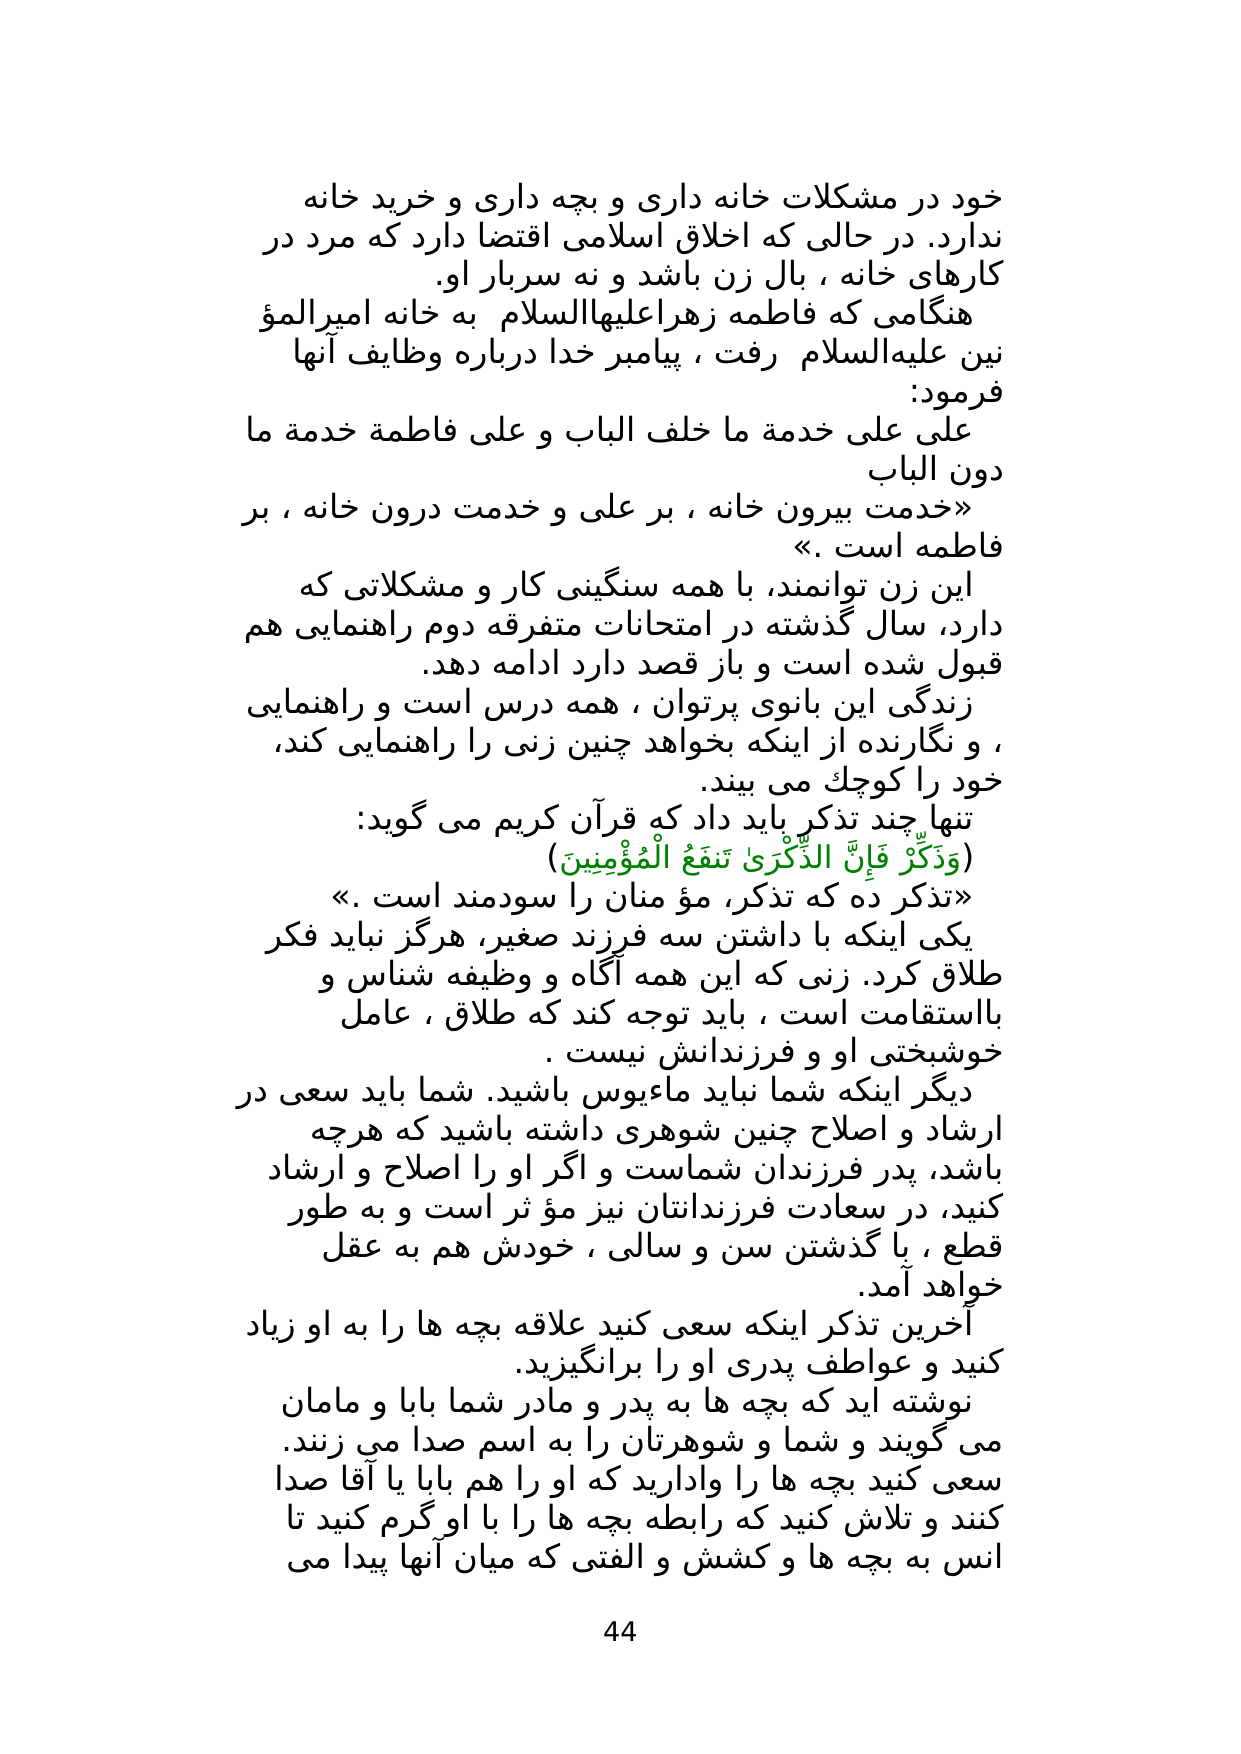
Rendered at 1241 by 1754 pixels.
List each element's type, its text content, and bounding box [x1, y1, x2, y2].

text زندگى اين بانوى پرتوان ، همه درس است و راهنمايى ، و نگارنده از اينكه بخواهد چنين زنى را راهنمايى كند، خود را كوچك مى بيند. [236, 682, 1004, 799]
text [236, 177, 1004, 294]
text «تذكر ده كه تذكر، مؤ منان را سودمند است .» [236, 877, 1004, 915]
text تنها چند تذكر بايد داد كه قرآن كريم مى گويد: [236, 799, 1004, 838]
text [236, 1382, 1004, 1576]
text آخرين تذكر اينكه سعى كنيد علاقه بچه ها را به او زياد كنيد و عواطف پدرى او را برانگيزيد. [236, 1304, 1004, 1382]
text ديگر اينكه شما نبايد ماءيوس باشيد. شما بايد سعى در ارشاد و اصلاح چنين شوهرى داشته باشيد كه هرچه باشد، پدر فرزندان شماست و اگر او را اصلاح و ارشاد كنيد، در سعادت فرزندانتان نيز مؤ ثر است و به طور قطع ، با گذشتن سن و سالى ، خودش هم به عقل خواهد آمد. [236, 1071, 1004, 1304]
text هنگامى كه فاطمه زهراعليها‌السلام به خانه اميرالمؤ نين عليه‌السلام رفت ، پيامبر خدا درباره وظايف آنها فرمود: [236, 294, 1004, 410]
text (وَذَكِّرْ فَإِنَّ الذِّكْرَىٰ تَنفَعُ الْمُؤْمِنِينَ) [236, 838, 1004, 877]
text «خدمت بيرون خانه ، بر على و خدمت درون خانه ، بر فاطمه است .» [236, 488, 1004, 566]
text اين زن توانمند، با همه سنگينى كار و مشكلاتى كه دارد، سال گذشته در امتحانات متفرقه دوم راهنمايى هم قبول شده است و باز قصد دارد ادامه دهد. [236, 566, 1004, 682]
text على على خدمة ما خلف الباب و على فاطمة خدمة ما دون الباب [236, 410, 1004, 488]
text يكى اينكه با داشتن سه فرزند صغير، هرگز نبايد فكر طلاق كرد. زنى كه اين همه آگاه و وظيفه شناس و بااستقامت است ، بايد توجه كند كه طلاق ، عامل خوشبختى او و فرزندانش نيست . [236, 915, 1004, 1071]
